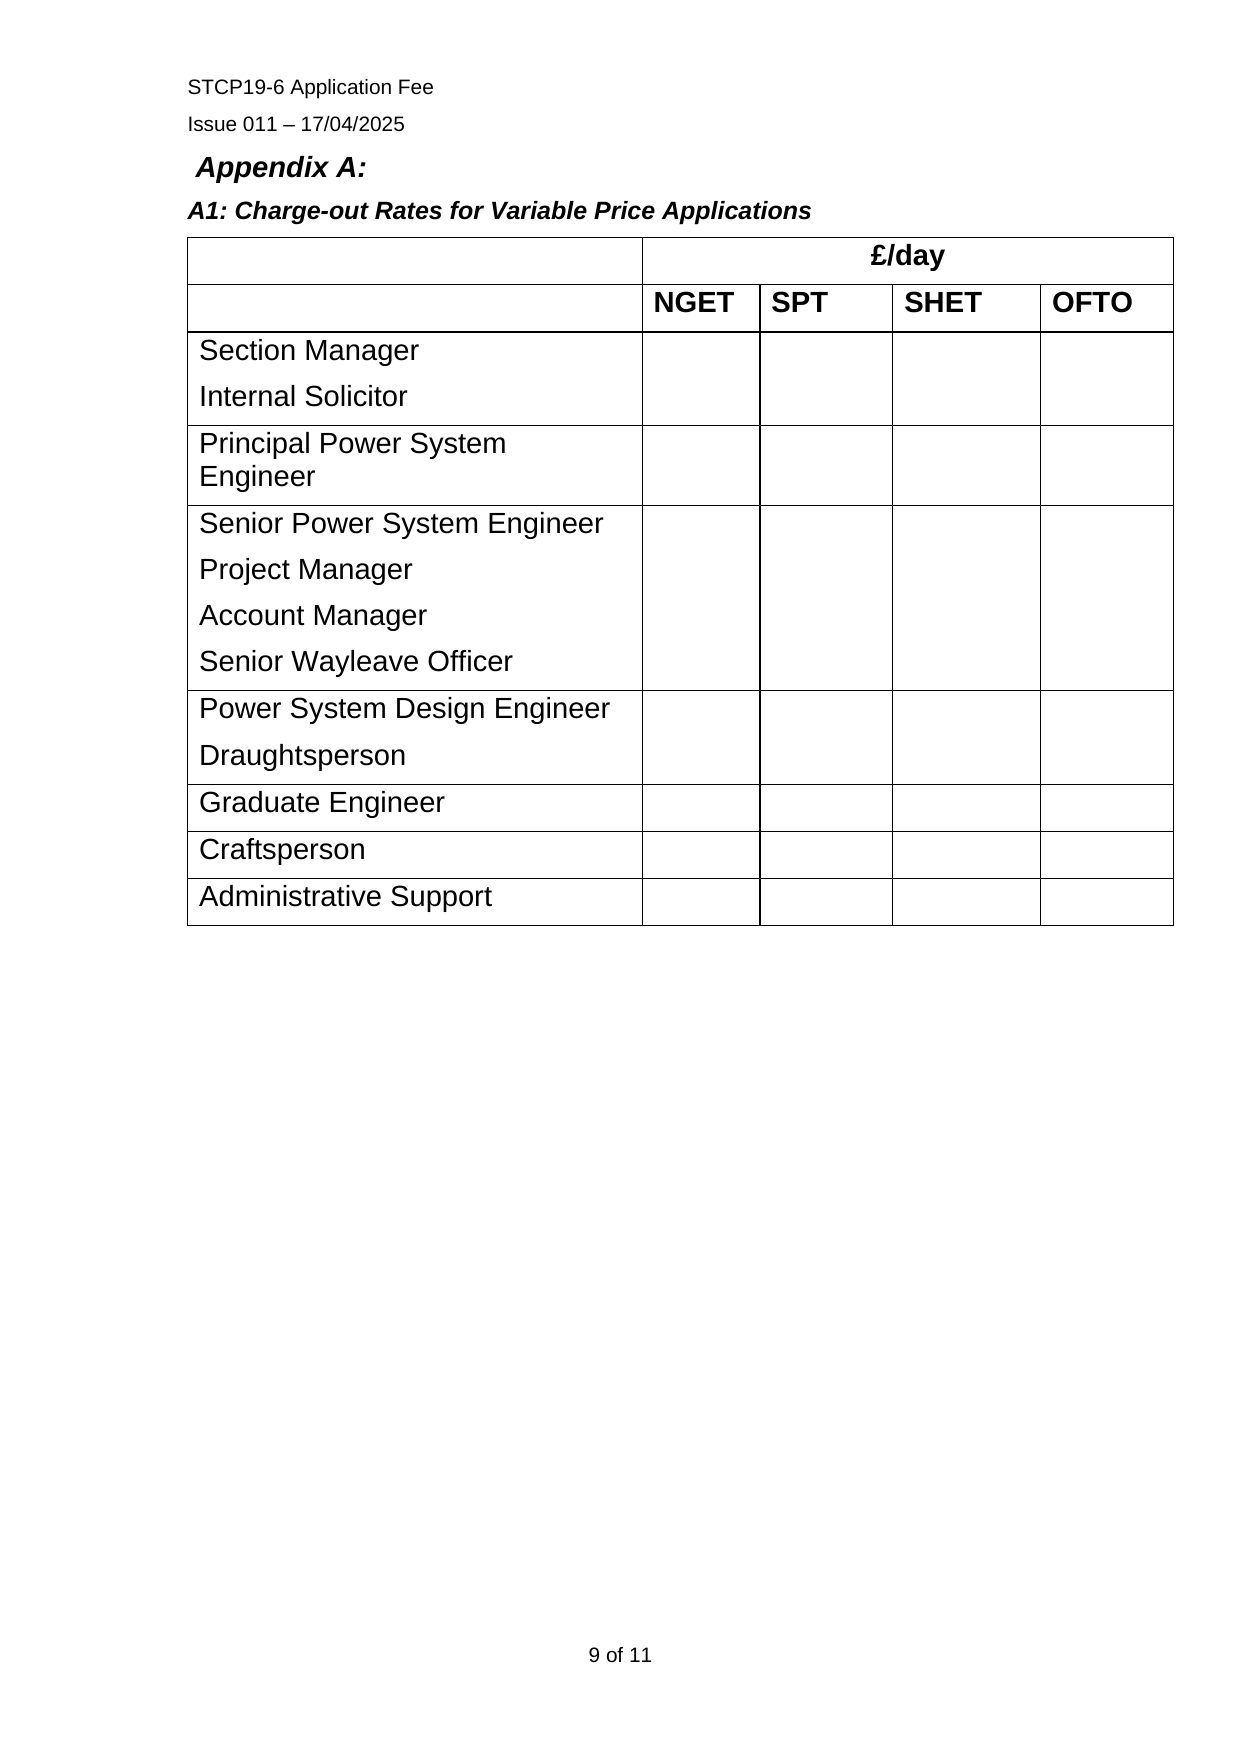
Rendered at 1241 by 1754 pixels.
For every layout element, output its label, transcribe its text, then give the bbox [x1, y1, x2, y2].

table_cell [761, 333, 892, 424]
table_cell Administrative Support [188, 879, 642, 925]
table_cell OFTO [1041, 285, 1173, 331]
table_cell SHET [893, 285, 1040, 331]
table_cell [188, 285, 642, 331]
table_cell NGET [643, 285, 759, 331]
table_cell [1041, 785, 1173, 831]
table_cell Craftsperson [188, 832, 642, 878]
table_cell [1041, 879, 1173, 925]
table_cell [1041, 506, 1173, 690]
table_cell [893, 879, 1040, 925]
table_cell [1041, 691, 1173, 783]
table_cell Power System Design Engineer Draughtsperson [188, 691, 642, 783]
table_cell [761, 691, 892, 783]
table_cell [761, 785, 892, 831]
table_cell [643, 333, 759, 424]
table_cell [643, 506, 759, 690]
table_cell [761, 879, 892, 925]
table_cell [643, 691, 759, 783]
table_cell [893, 426, 1040, 505]
table_cell Graduate Engineer [188, 785, 642, 831]
table_cell [893, 691, 1040, 783]
table_cell [1041, 832, 1173, 878]
table_header [188, 238, 642, 284]
table_header £/day [643, 238, 1173, 284]
table_cell [761, 506, 892, 690]
table_cell [643, 879, 759, 925]
table_cell [643, 426, 759, 505]
table_cell [1041, 333, 1173, 424]
table_cell [893, 785, 1040, 831]
table_cell [893, 506, 1040, 690]
table_cell [893, 333, 1040, 424]
table_cell Section Manager Internal Solicitor [188, 333, 642, 424]
table_cell Principal Power System Engineer [188, 426, 642, 505]
table_cell Senior Power System Engineer Project Manager Account Manager Senior Wayleave Officer [188, 506, 642, 690]
table_cell [1041, 426, 1173, 505]
table_cell [643, 832, 759, 878]
table_cell [761, 832, 892, 878]
table_cell SPT [761, 285, 892, 331]
table_cell [643, 785, 759, 831]
subtitle Appendix A: [187, 150, 1053, 183]
subtitle A1: Charge-out Rates for Variable Price Applications [187, 196, 1053, 225]
table_cell [761, 426, 892, 505]
table_cell [893, 832, 1040, 878]
